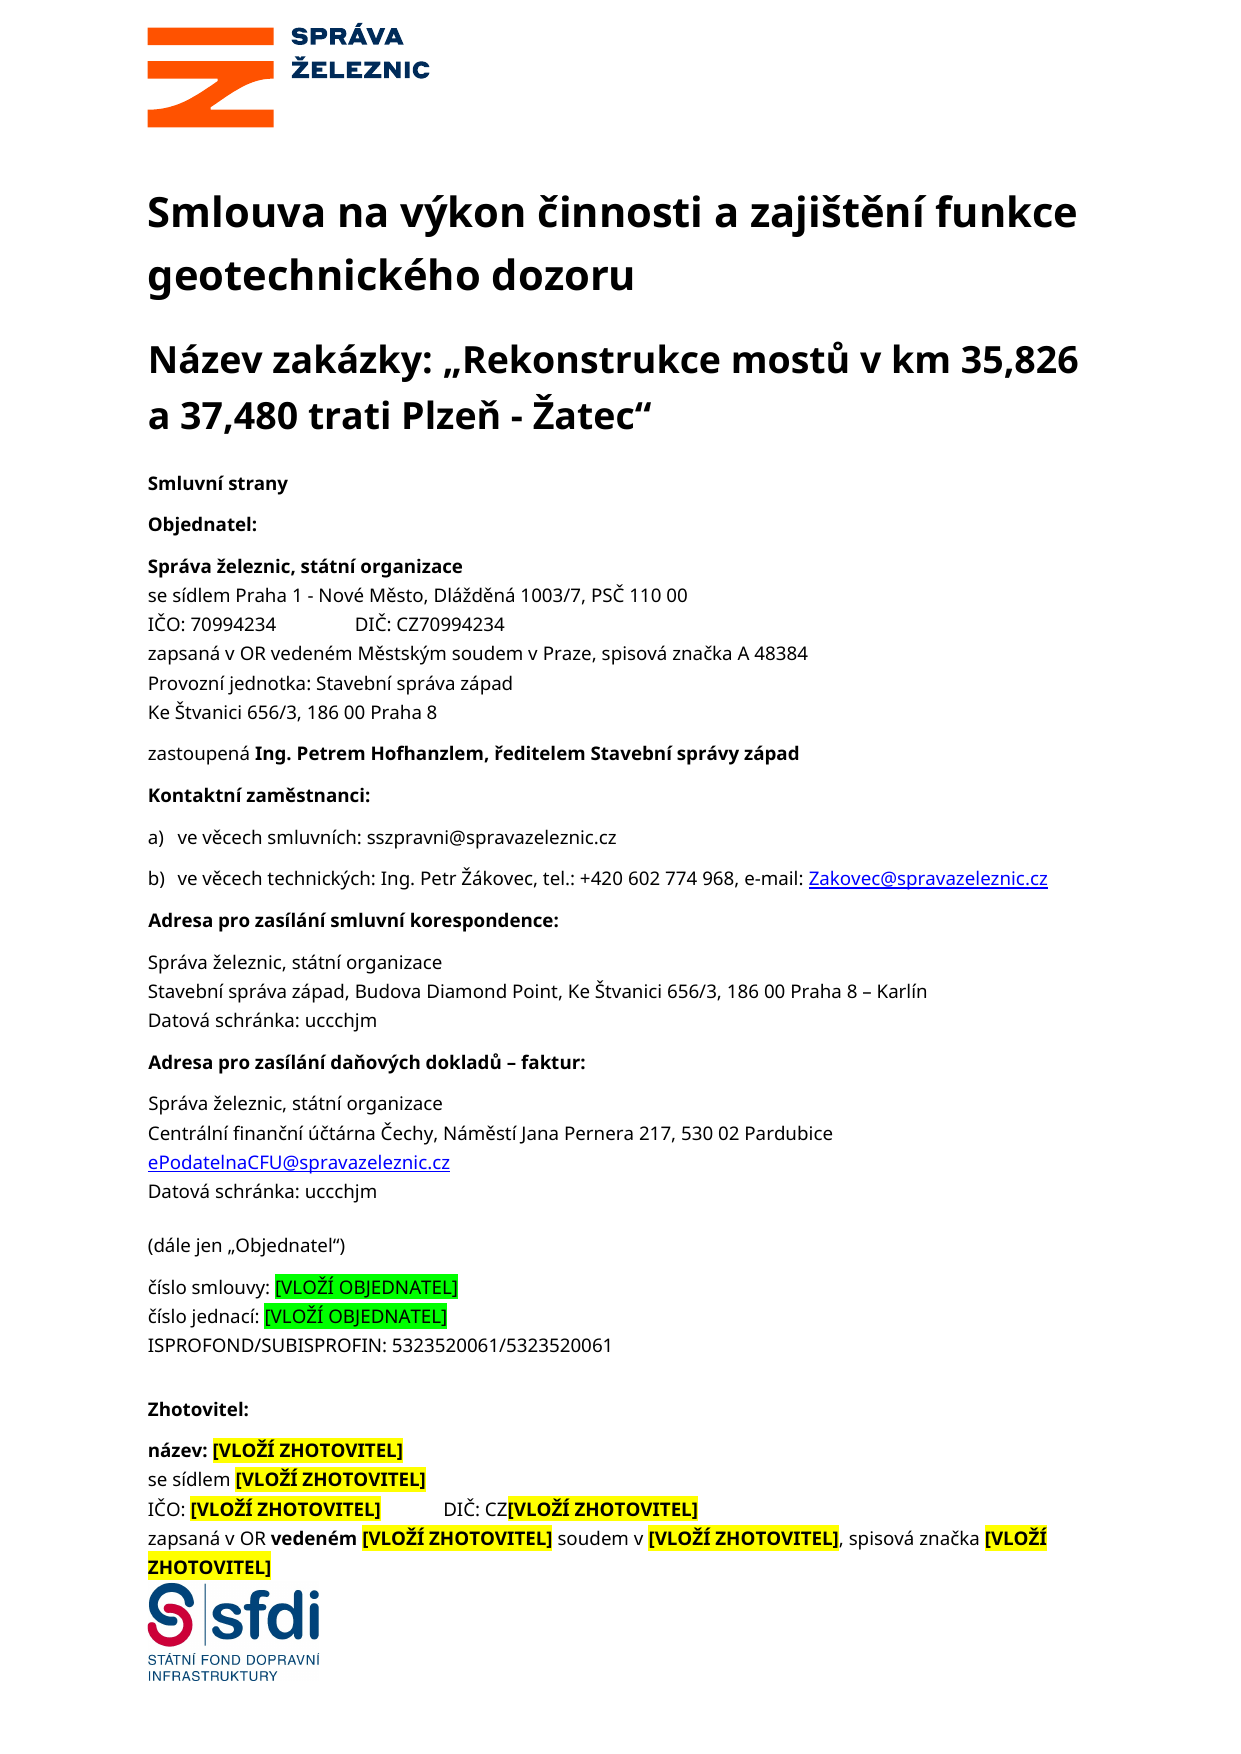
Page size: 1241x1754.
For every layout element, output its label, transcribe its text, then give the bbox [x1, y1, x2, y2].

text Centrální finanční účtárna Čechy, Náměstí Jana Pernera 217, 530 02 Pardubice [148, 1117, 1092, 1146]
text Správa železnic, státní organizace [148, 1087, 1092, 1117]
text Objednatel: [148, 508, 1092, 537]
text ISPROFOND/SUBISPROFIN: 5323520061/5323520061 [148, 1329, 1092, 1358]
text Kontaktní zaměstnanci: [148, 779, 1092, 808]
text IČO: 70994234 DIČ: CZ70994234 [148, 608, 1092, 637]
text se sídlem [VLOŽÍ ZHOTOVITEL] [148, 1463, 1092, 1493]
text Smlouva na výkon činnosti a zajištění funkce geotechnického dozoru [148, 183, 1092, 302]
text Adresa pro zasílání smluvní korespondence: [148, 904, 1092, 933]
text zastoupená Ing. Petrem Hofhanzlem, ředitelem Stavební správy západ [148, 737, 1092, 767]
text Ke Štvanici 656/3, 186 00 Praha 8 [148, 696, 1092, 725]
text se sídlem Praha 1 - Nové Město, Dlážděná 1003/7, PSČ 110 00 [148, 579, 1092, 608]
text Název zakázky: [148, 333, 1107, 440]
text Adresa pro zasílání daňových dokladů – faktur: [148, 1046, 1092, 1075]
text číslo jednací: [VLOŽÍ OBJEDNATEL] [148, 1300, 1092, 1329]
list ve věcech technických: Ing. Petr Žákovec, tel.: +420 602 774 968, e-mail: Zakovec@spravazeleznic.cz [148, 862, 1092, 892]
text Správa železnic, státní organizace [148, 946, 1092, 975]
text IČO: [VLOŽÍ ZHOTOVITEL] DIČ: CZ[VLOŽÍ ZHOTOVITEL] [148, 1493, 1092, 1522]
text Zhotovitel: [148, 1396, 1092, 1422]
text zapsaná v OR vedeném Městským soudem v Praze, spisová značka A 48384 [148, 637, 1092, 667]
text Stavební správa západ, Budova Diamond Point, Ke Štvanici 656/3, 186 00 Praha 8 – Karlín [148, 975, 1092, 1004]
text číslo smlouvy: [VLOŽÍ OBJEDNATEL] [148, 1271, 1092, 1300]
text Správa železnic, státní organizace [148, 550, 1092, 579]
subtitle Smluvní strany [148, 470, 1092, 496]
text zapsaná v OR vedeném [VLOŽÍ ZHOTOVITEL] soudem v [VLOŽÍ ZHOTOVITEL], spisová značka [VLOŽÍ ZHOTOVITEL] [148, 1522, 1092, 1580]
text Provozní jednotka: Stavební správa západ [148, 667, 1092, 696]
text název: [VLOŽÍ ZHOTOVITEL] [148, 1434, 1092, 1463]
text (dále jen „Objednatel“) [148, 1229, 1092, 1258]
text Datová schránka: uccchjm [148, 1004, 1092, 1033]
picture [147, 1581, 320, 1681]
text ePodatelnaCFU@spravazeleznic.cz [148, 1146, 1092, 1175]
list ve věcech smluvních: sszpravni@spravazeleznic.cz [148, 821, 1092, 850]
text Datová schránka: uccchjm [148, 1175, 1092, 1204]
